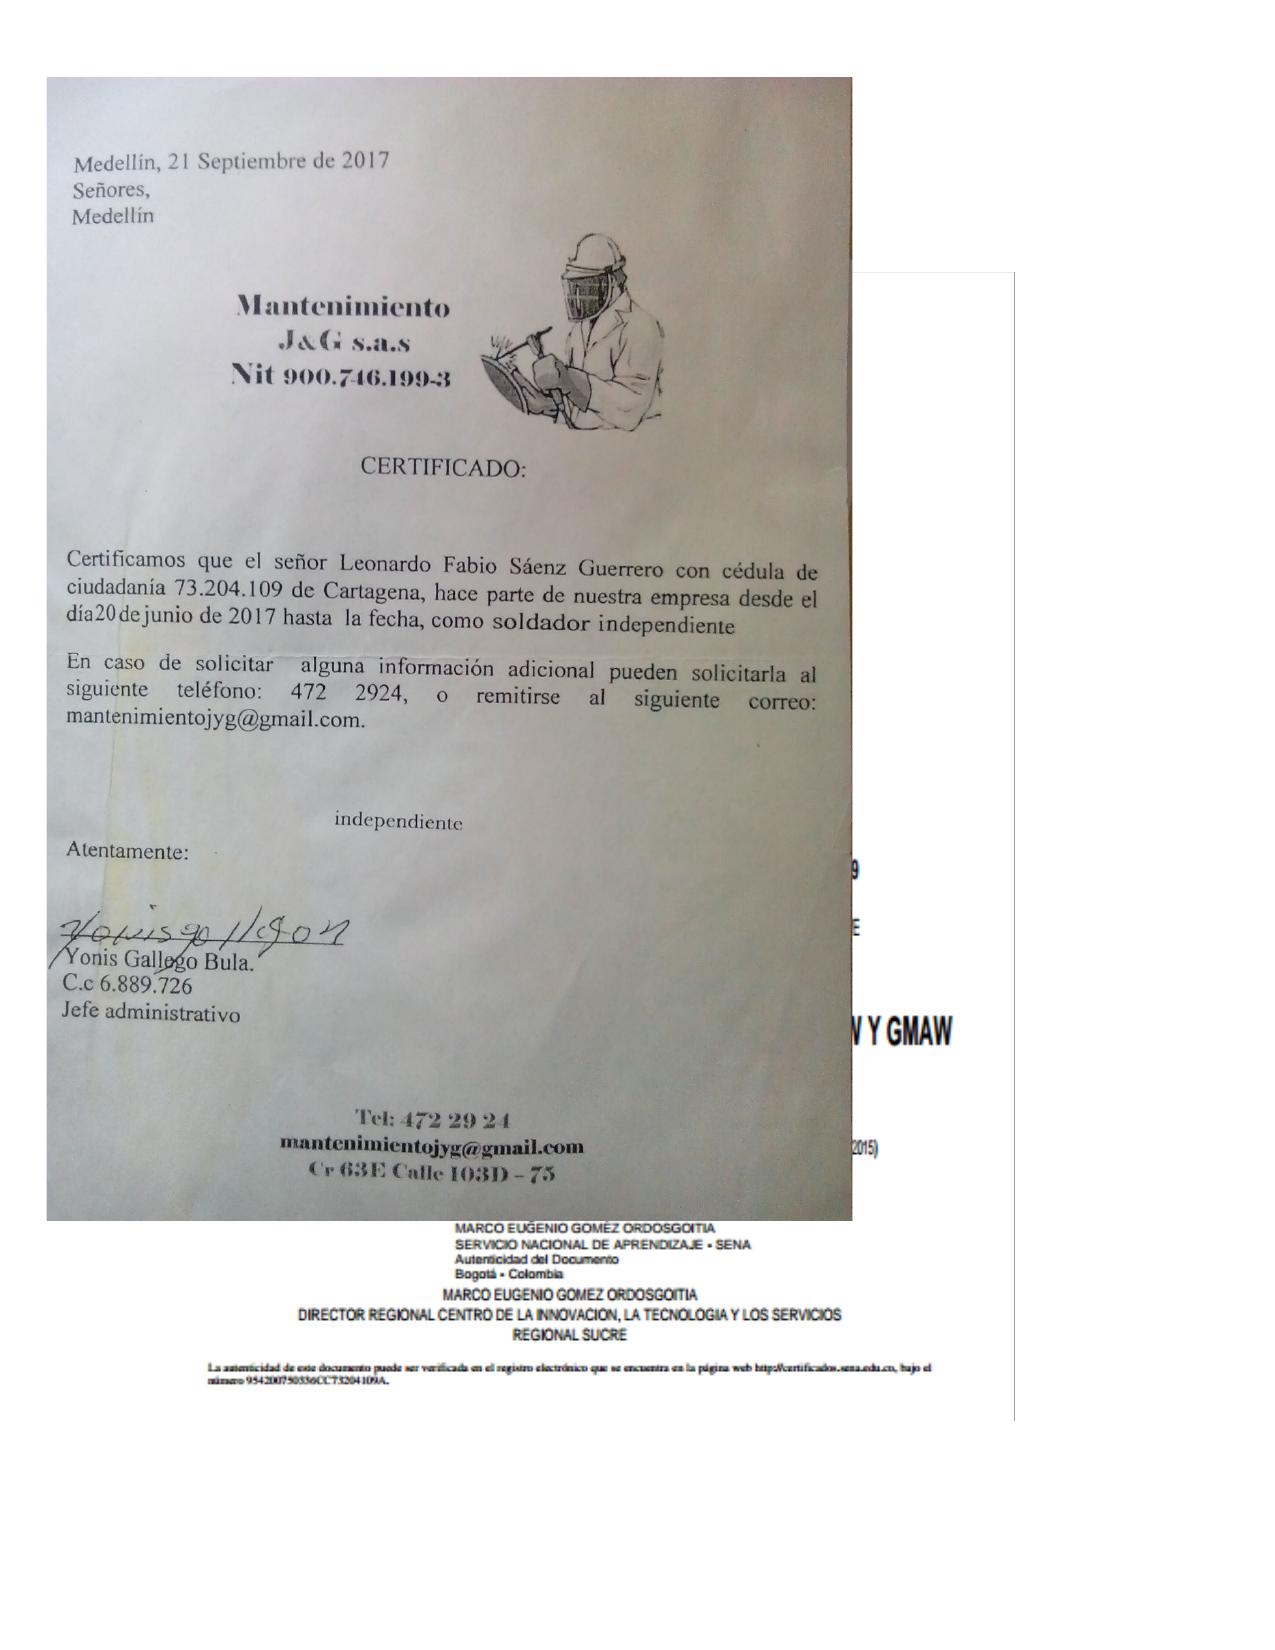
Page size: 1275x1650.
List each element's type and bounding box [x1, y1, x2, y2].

picture [46, 77, 1015, 1421]
